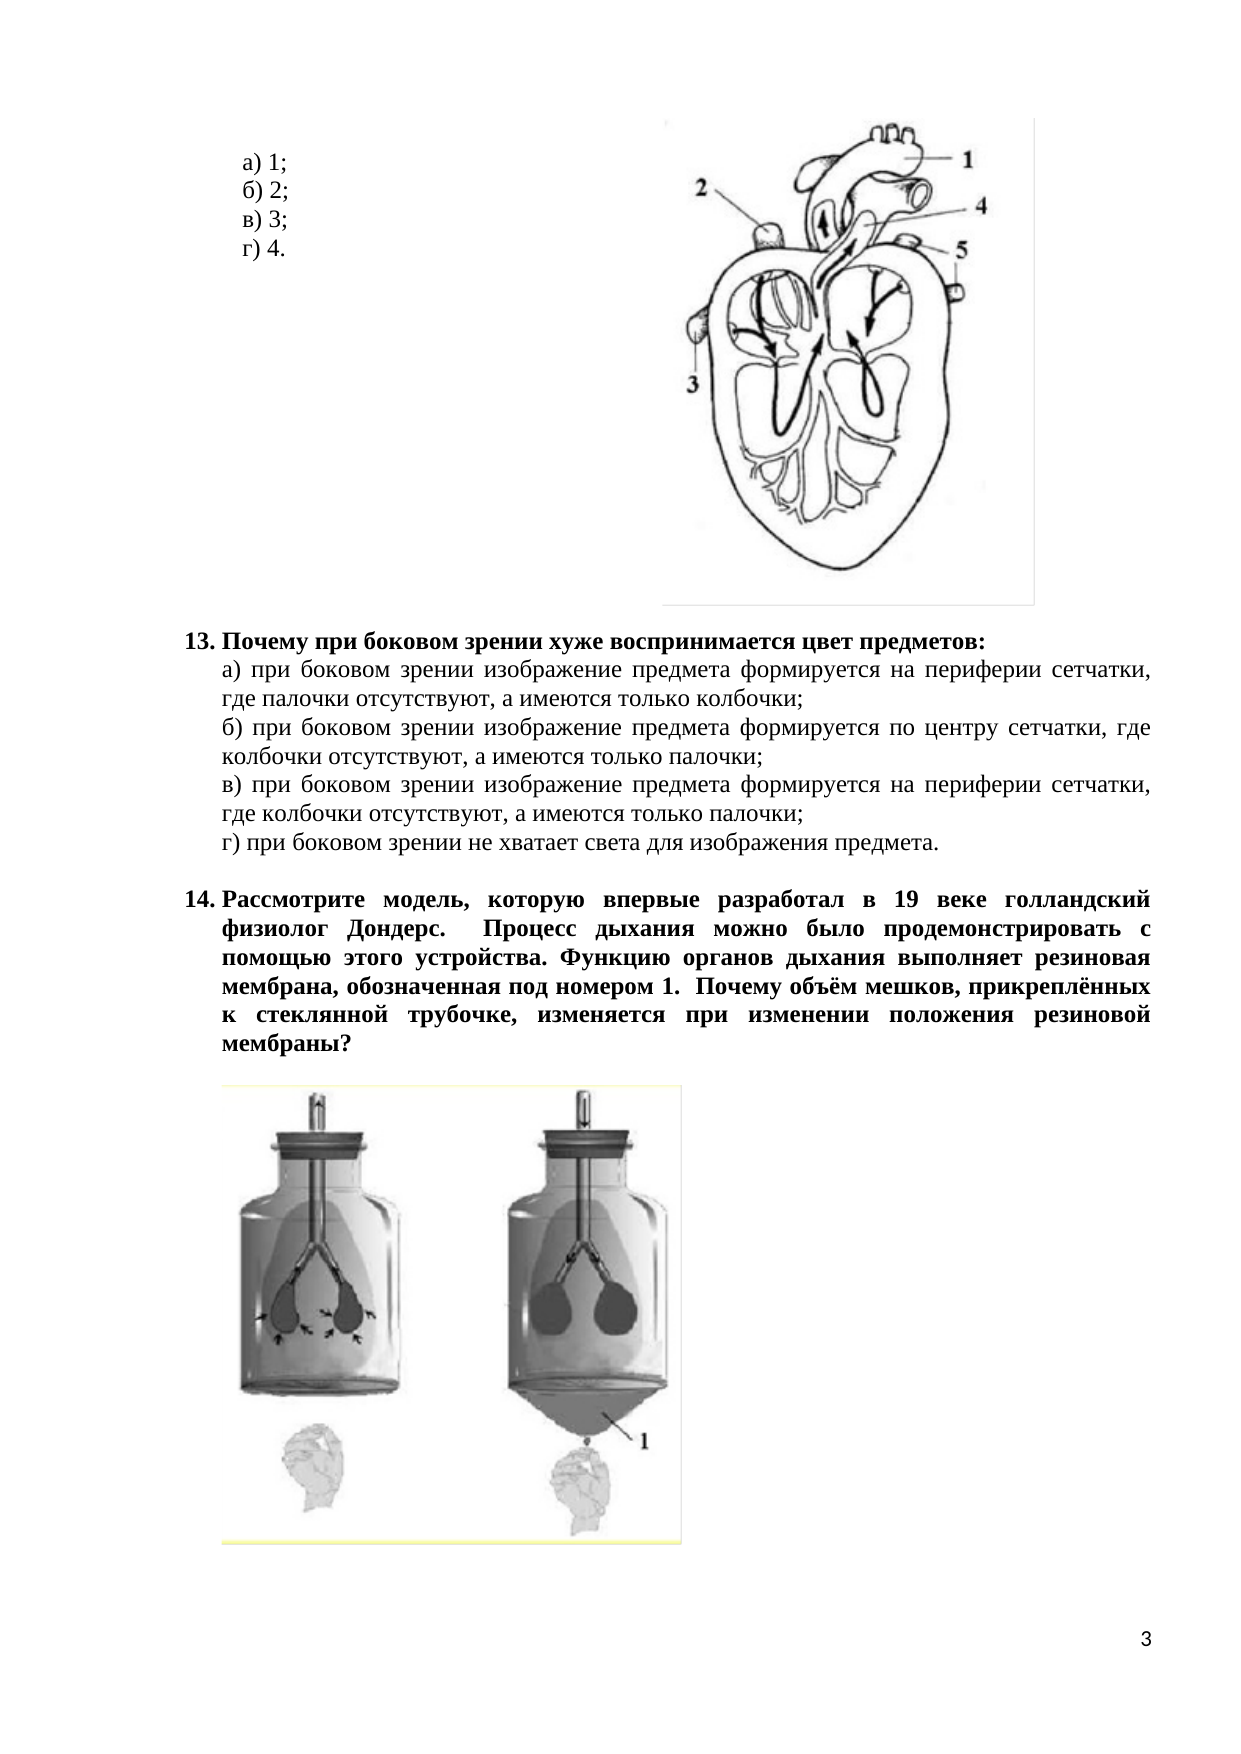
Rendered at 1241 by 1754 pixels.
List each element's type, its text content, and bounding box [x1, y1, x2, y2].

list Рассмотрите модель, которую впервые разработал в 19 веке голландский физиолог Дондерс. Процесс дыхания можно было продемонстрировать с помощью этого устройства. Функцию органов дыхания выполняет резиновая мембрана, обозначенная под номером 1. Почему объём мешков, прикреплённых к стеклянной трубочке, изменяется при изменении положения резиновой мембраны? [184, 884, 1152, 1057]
picture [662, 118, 1036, 607]
picture [221, 1085, 683, 1546]
list г) при боковом зрении не хватает света для изображения предмета. [222, 827, 1152, 856]
list б) при боковом зрении изображение предмета формируется по центру сетчатки, где колбочки отсутствуют, а имеются только палочки; [222, 712, 1152, 769]
table_header а) 1; б) 2; в) 3; г) 4. [231, 118, 651, 626]
list в) при боковом зрении изображение предмета формируется на периферии сетчатки, где колбочки отсутствуют, а имеются только палочки; [222, 769, 1152, 827]
list а) при боковом зрении изображение предмета формируется на периферии сетчатки, где палочки отсутствуют, а имеются только колбочки; [222, 654, 1152, 712]
table_header [651, 118, 1081, 626]
list Почему при боковом зрении хуже воспринимается цвет предметов: [184, 626, 1152, 654]
